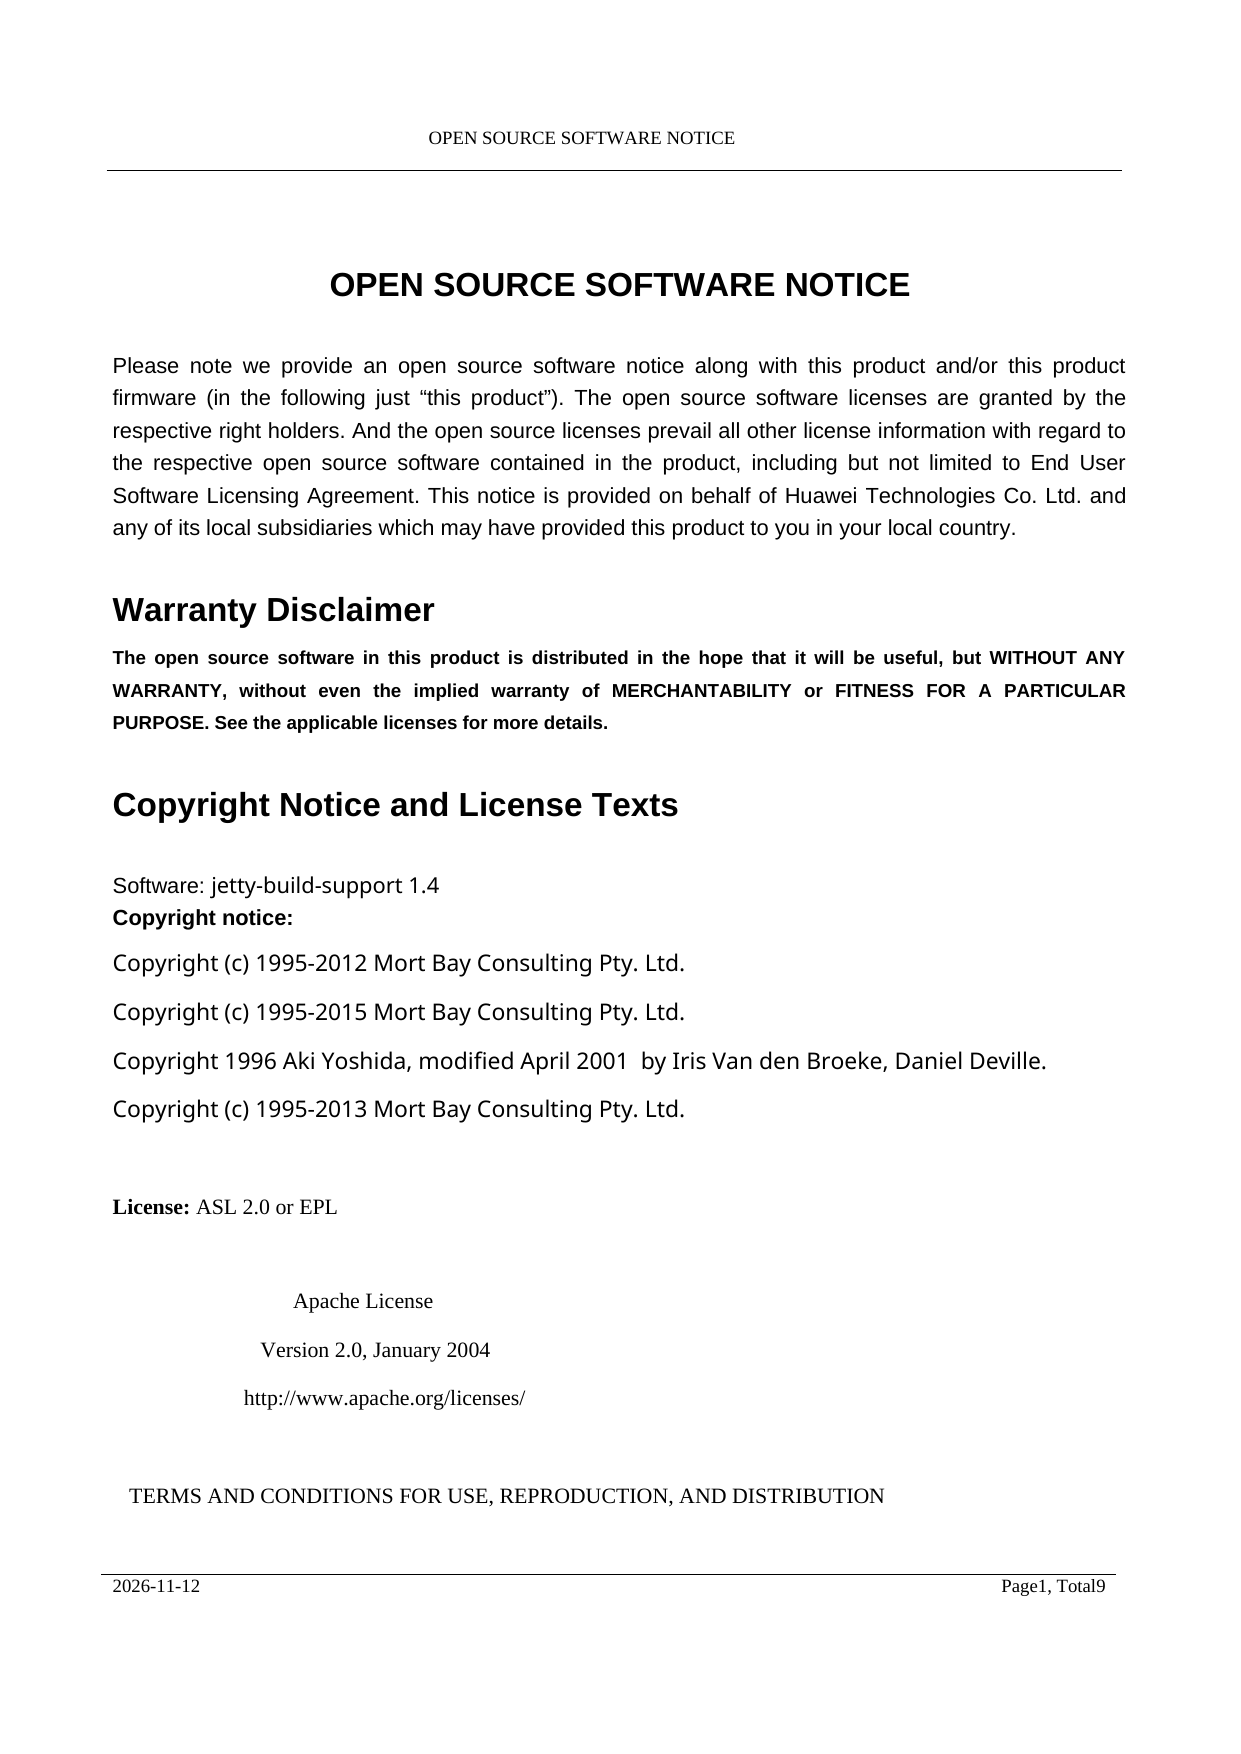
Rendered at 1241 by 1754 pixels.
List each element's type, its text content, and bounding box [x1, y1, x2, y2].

text License: ASL 2.0 or EPL [112, 1190, 1128, 1223]
text Copyright (c) 1995-2012 Mort Bay Consulting Pty. Ltd. Copyright (c) 1995-2015 Mort Bay Consulting Pty. Ltd. Copyright 1996 Aki Yoshida, modified April 2001 by Iris Van den Broeke, Daniel Deville. Copyright (c) 1995-2013 Mort Bay Consulting Pty. Ltd. [112, 947, 1128, 1174]
text Software: jetty-build-support 1.4 [112, 869, 1128, 901]
text Copyright notice: [112, 901, 1128, 934]
text Copyright Notice and License Texts [112, 771, 1128, 836]
text The open source software in this product is distributed in the hope that it will be useful, but WITHOUT ANY WARRANTY, without even the implied warranty of MERCHANTABILITY or FITNESS FOR A PARTICULAR PURPOSE. See the applicable licenses for more details. [112, 641, 1128, 739]
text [112, 1235, 1128, 1512]
text Please note we provide an open source software notice along with this product and/or this product firmware (in the following just “this product”). The open source software licenses are granted by the respective right holders. And the open source licenses prevail all other license information with regard to the respective open source software contained in the product, including but not limited to End User Software Licensing Agreement. This notice is provided on behalf of Huawei Technologies Co. Ltd. and any of its local subsidiaries which may have provided this product to you in your local country. [112, 349, 1128, 544]
text OPEN SOURCE SOFTWARE NOTICE [112, 251, 1128, 316]
text Warranty Disclaimer [112, 576, 1128, 641]
